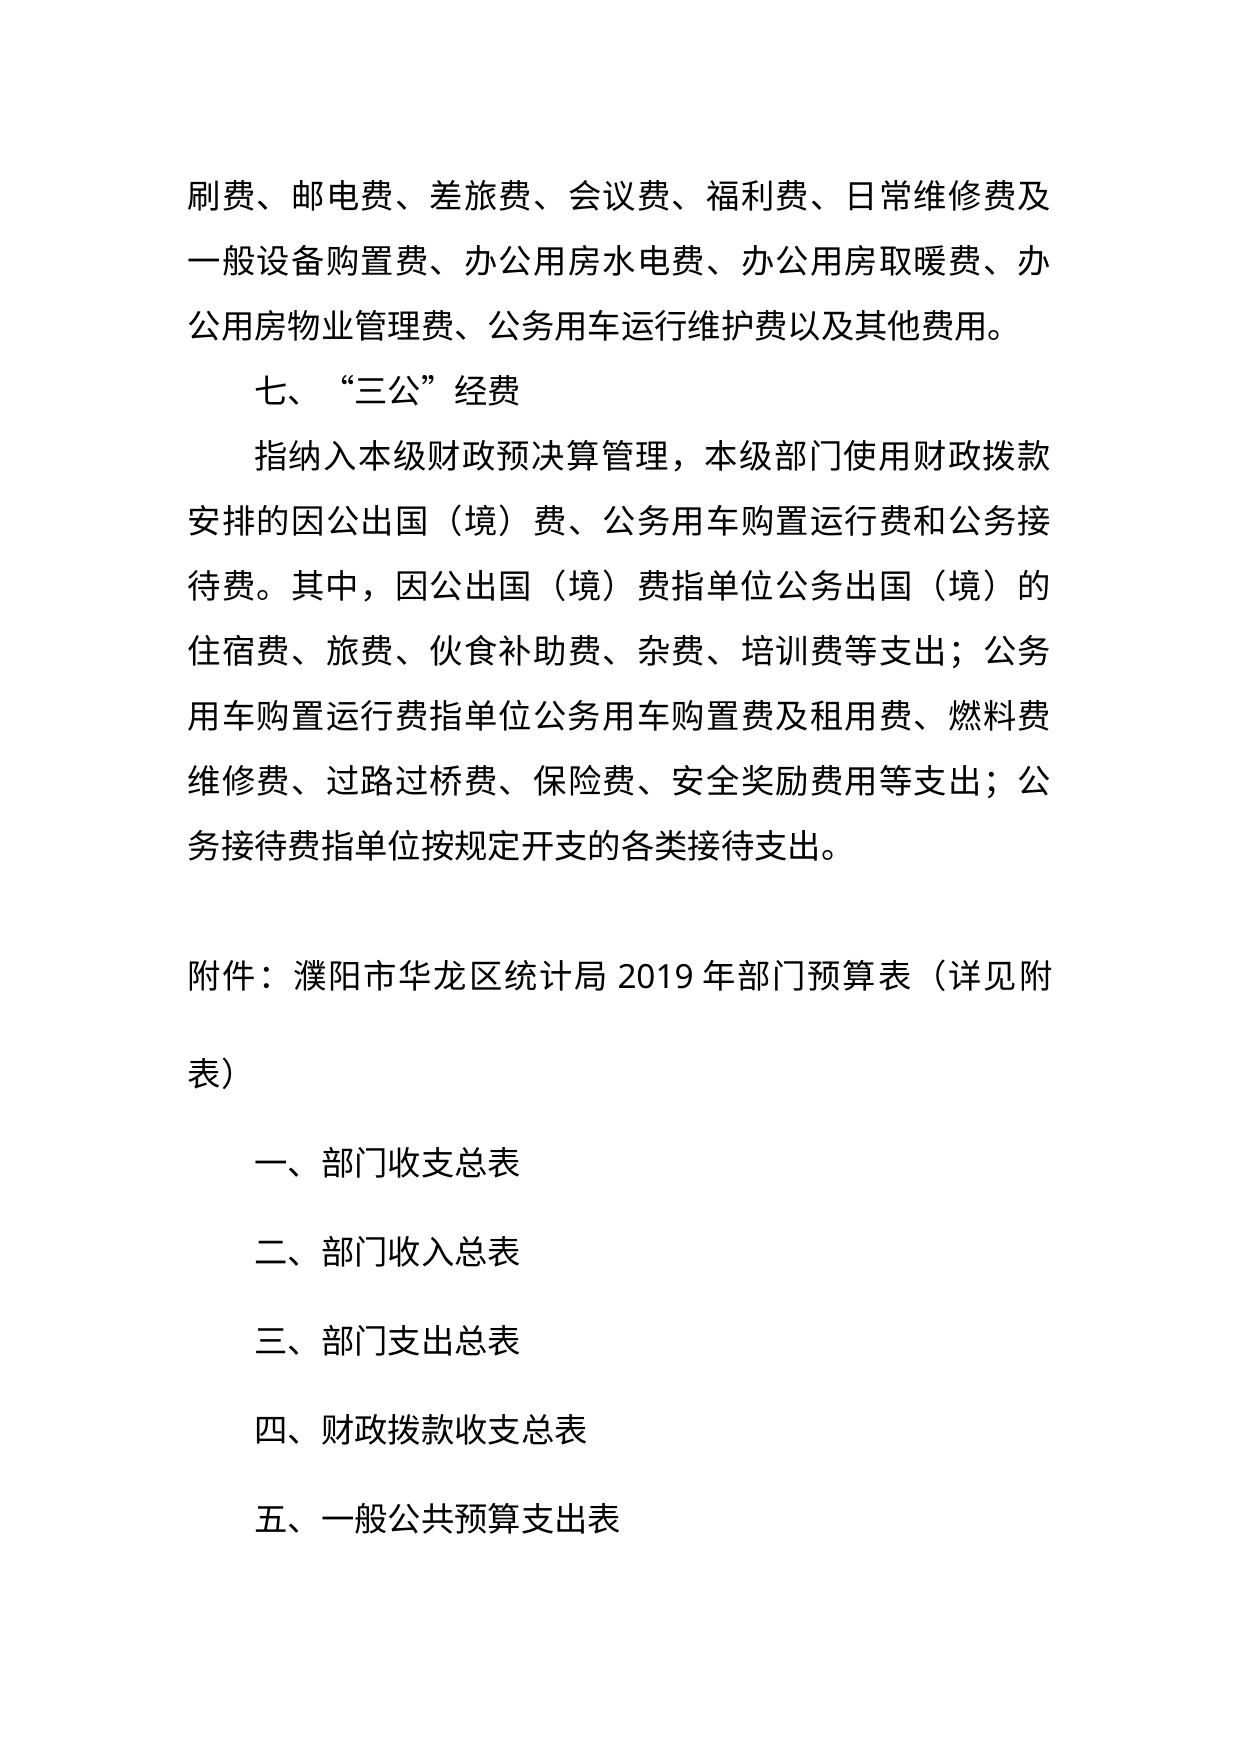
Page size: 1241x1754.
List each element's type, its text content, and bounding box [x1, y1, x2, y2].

text 五、一般公共预算支出表 [187, 1485, 1053, 1550]
text 三、部门支出总表 [187, 1307, 1053, 1372]
text 二、部门收入总表 [187, 1218, 1053, 1283]
text 七、“三公”经费 [187, 357, 1053, 422]
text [187, 162, 1053, 357]
text 附件：濮阳市华龙区统计局2019年部门预算表（详见附表） [187, 942, 1053, 1104]
text 四、财政拨款收支总表 [187, 1396, 1053, 1461]
text 一、部门收支总表 [187, 1128, 1053, 1193]
text 指纳入本级财政预决算管理，本级部门使用财政拨款安排的因公出国（境）费、公务用车购置运行费和公务接待费。其中，因公出国（境）费指单位公务出国（境）的住宿费、旅费、伙食补助费、杂费、培训费等支出；公务用车购置运行费指单位公务用车购置费及租用费、燃料费、维修费、过路过桥费、保险费、安全奖励费用等支出；公务接待费指单位按规定开支的各类接待支出。 [187, 422, 1053, 877]
